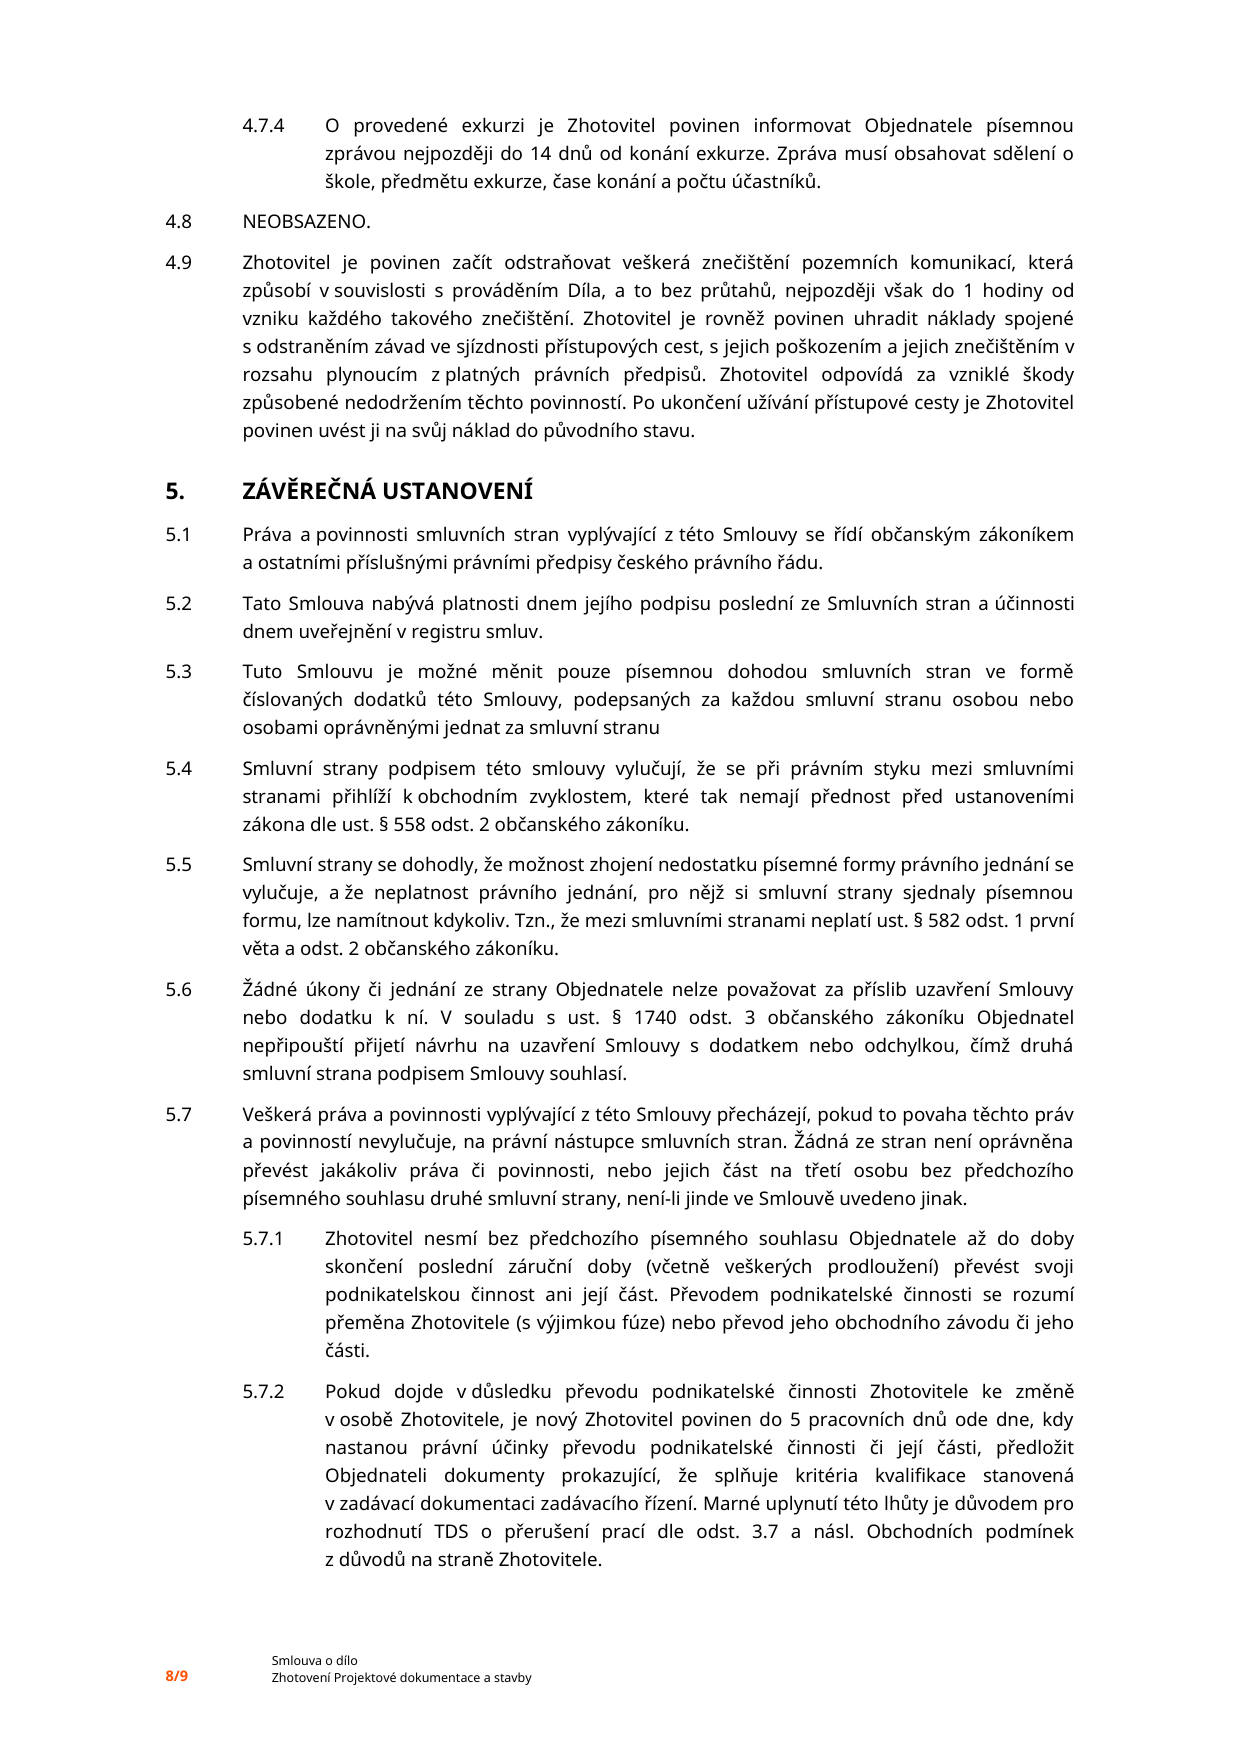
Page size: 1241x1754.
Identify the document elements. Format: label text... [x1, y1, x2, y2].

text Smluvní strany podpisem této smlouvy vylučují, že se při právním styku mezi smluvními stranami přihlíží k obchodním zvyklostem, které tak nemají přednost před ustanoveními zákona dle ust. § 558 odst. 2 občanského zákoníku. [165, 755, 1075, 837]
text Tato Smlouva nabývá platnosti dnem jejího podpisu poslední ze Smluvních stran a účinnosti dnem uveřejnění v registru smluv. [165, 590, 1075, 643]
text NEOBSAZENO. [165, 209, 1075, 234]
text Tuto Smlouvu je možné měnit pouze písemnou dohodou smluvních stran ve formě číslovaných dodatků této Smlouvy, podepsaných za každou smluvní stranu osobou nebo osobami oprávněnými jednat za smluvní stranu [165, 658, 1075, 740]
text Práva a povinnosti smluvních stran vyplývající z této Smlouvy se řídí občanským zákoníkem a ostatními příslušnými právními předpisy českého právního řádu. [165, 521, 1075, 575]
text ZÁVĚREČNÁ USTANOVENÍ [165, 474, 1075, 506]
list Veškerá práva a povinnosti vyplývající z této Smlouvy přecházejí, pokud to povaha těchto práv a povinností nevylučuje, na právní nástupce smluvních stran. Žádná ze stran není oprávněna převést jakákoliv práva či povinnosti, nebo jejich část na třetí osobu bez předchozího písemného souhlasu druhé smluvní strany, není-li jinde ve Smlouvě uvedeno jinak. [165, 1101, 1075, 1210]
text O provedené exkurzi je Zhotovitel povinen informovat Objednatele písemnou zprávou nejpozději do 14 dnů od konání exkurze. Zpráva musí obsahovat sdělení o škole, předmětu exkurze, čase konání a počtu účastníků. [242, 112, 1075, 194]
text Smluvní strany se dohodly, že možnost zhojení nedostatku písemné formy právního jednání se vylučuje, a že neplatnost právního jednání, pro nějž si smluvní strany sjednaly písemnou formu, lze namítnout kdykoliv. Tzn., že mezi smluvními stranami neplatí ust. § 582 odst. 1 první věta a odst. 2 občanského zákoníku. [165, 852, 1075, 961]
text Žádné úkony či jednání ze strany Objednatele nelze považovat za příslib uzavření Smlouvy nebo dodatku k ní. V souladu s ust. § 1740 odst. 3 občanského zákoníku Objednatel nepřipouští přijetí návrhu na uzavření Smlouvy s dodatkem nebo odchylkou, čímž druhá smluvní strana podpisem Smlouvy souhlasí. [165, 976, 1075, 1086]
list Pokud dojde v důsledku převodu podnikatelské činnosti Zhotovitele ke změně v osobě Zhotovitele, je nový Zhotovitel povinen do 5 pracovních dnů ode dne, kdy nastanou právní účinky převodu podnikatelské činnosti či její části, předložit Objednateli dokumenty prokazující, že splňuje kritéria kvalifikace stanovená v zadávací dokumentaci zadávacího řízení. Marné uplynutí této lhůty je důvodem pro rozhodnutí TDS o přerušení prací dle odst. 3.7 a násl. Obchodních podmínek z důvodů na straně Zhotovitele. [242, 1378, 1075, 1572]
text Zhotovitel je povinen začít odstraňovat veškerá znečištění pozemních komunikací, která způsobí v souvislosti s prováděním Díla, a to bez průtahů, nejpozději však do 1 hodiny od vzniku každého takového znečištění. Zhotovitel je rovněž povinen uhradit náklady spojené s odstraněním závad ve sjízdnosti přístupových cest, s jejich poškozením a jejich znečištěním v rozsahu plynoucím z platných právních předpisů. Zhotovitel odpovídá za vzniklé škody způsobené nedodržením těchto povinností. Po ukončení užívání přístupové cesty je Zhotovitel povinen uvést ji na svůj náklad do původního stavu. [165, 249, 1075, 443]
list Zhotovitel nesmí bez předchozího písemného souhlasu Objednatele až do doby skončení poslední záruční doby (včetně veškerých prodloužení) převést svoji podnikatelskou činnost ani její část. Převodem podnikatelské činnosti se rozumí přeměna Zhotovitele (s výjimkou fúze) nebo převod jeho obchodního závodu či jeho části. [242, 1225, 1075, 1363]
